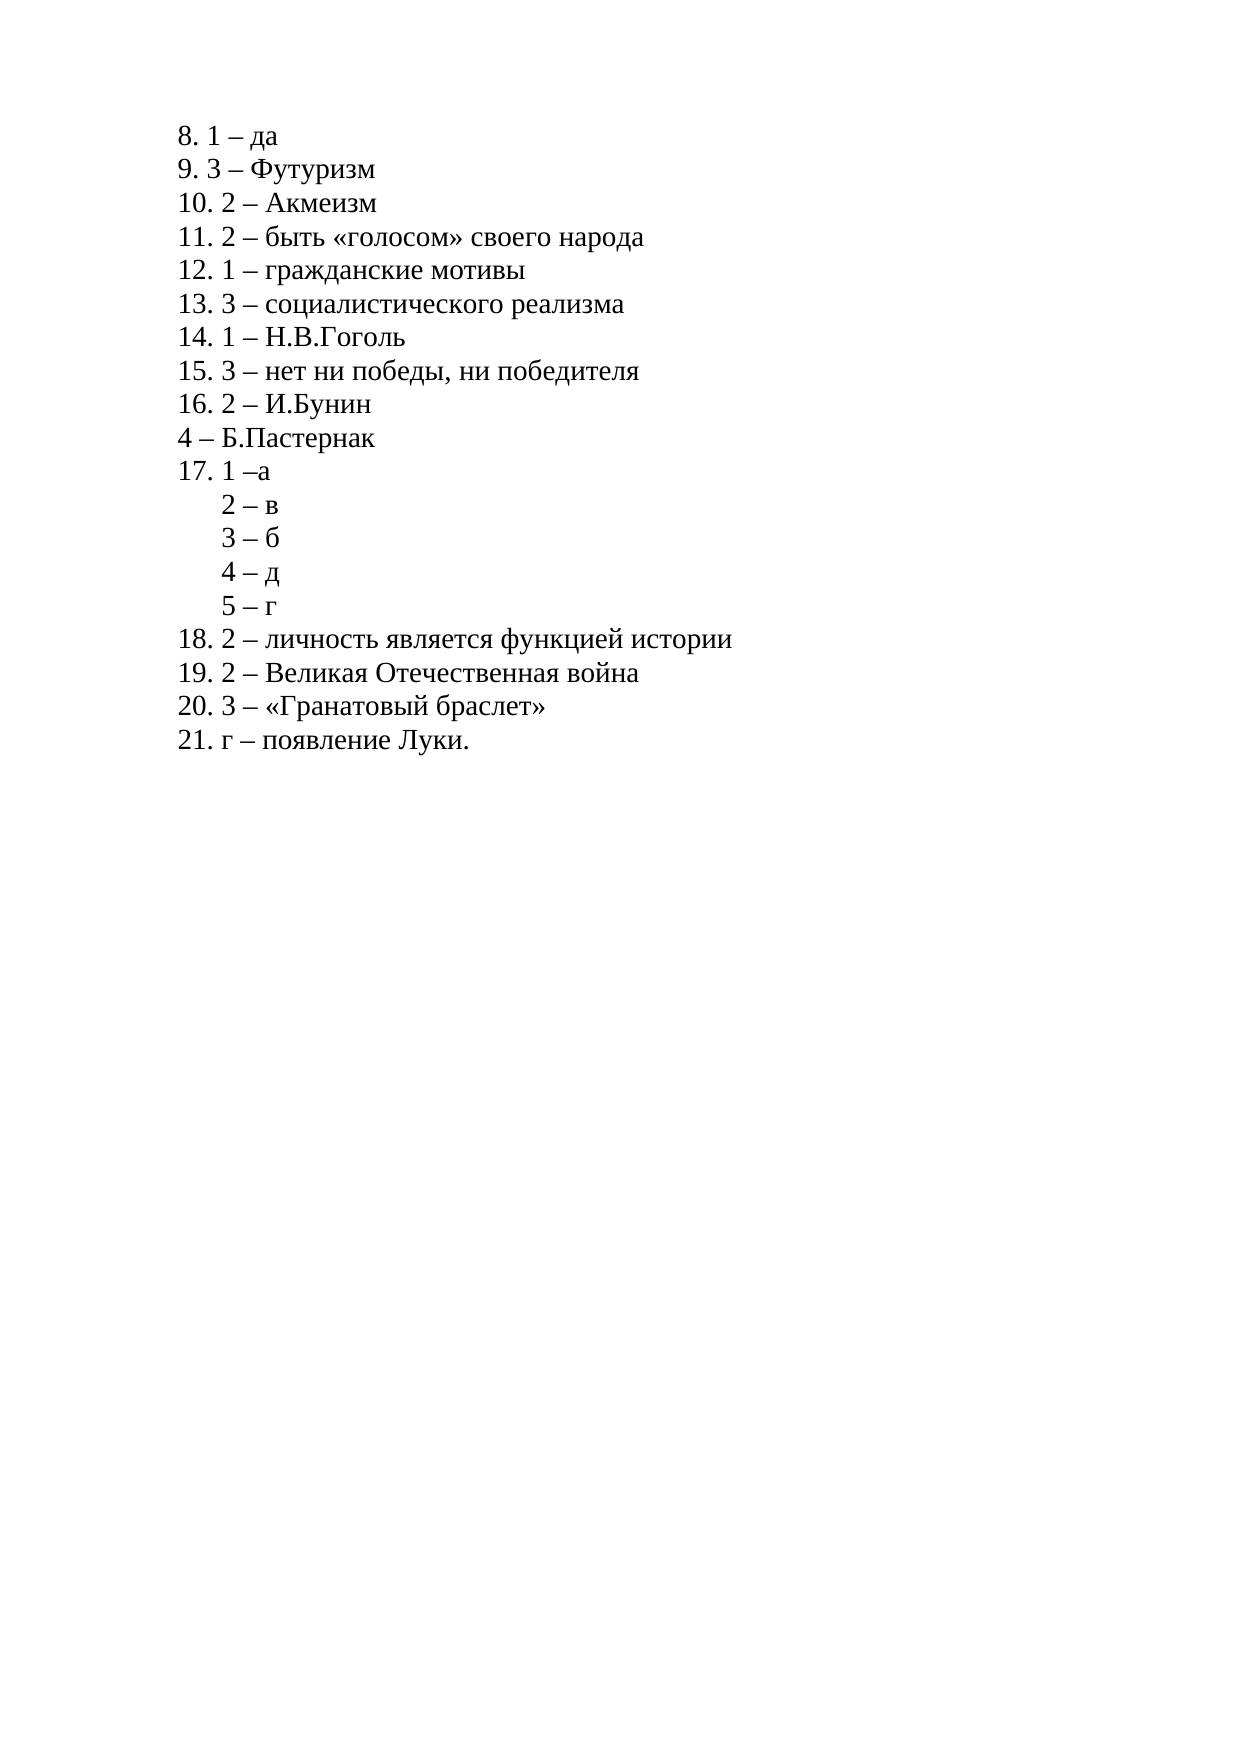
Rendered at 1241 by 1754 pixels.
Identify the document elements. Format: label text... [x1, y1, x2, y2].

text 14. 1 – Н.В.Гоголь [177, 319, 1152, 353]
text 4 – д [177, 554, 1152, 588]
text 8. 1 – да [177, 118, 1152, 152]
text 9. 3 – Футуризм [177, 152, 1152, 185]
text 18. 2 – личность является функцией истории [177, 621, 1152, 655]
text 10. 2 – Акмеизм [177, 185, 1152, 219]
text 5 – г [177, 588, 1152, 621]
text 3 – б [177, 521, 1152, 554]
text 13. 3 – социалистического реализма [177, 286, 1152, 319]
text 20. 3 – «Гранатовый браслет» [177, 688, 1152, 722]
text 15. 3 – нет ни победы, ни победителя [177, 353, 1152, 386]
text 12. 1 – гражданские мотивы [177, 252, 1152, 286]
text 21. г – появление Луки. [177, 722, 1152, 755]
text 17. 1 –а 2 – в [177, 453, 1152, 521]
text 16. 2 – И.Бунин 4 – Б.Пастернак [177, 386, 1152, 453]
text 19. 2 – Великая Отечественная война [177, 655, 1152, 688]
text 11. 2 – быть «голосом» своего народа [177, 219, 1152, 252]
